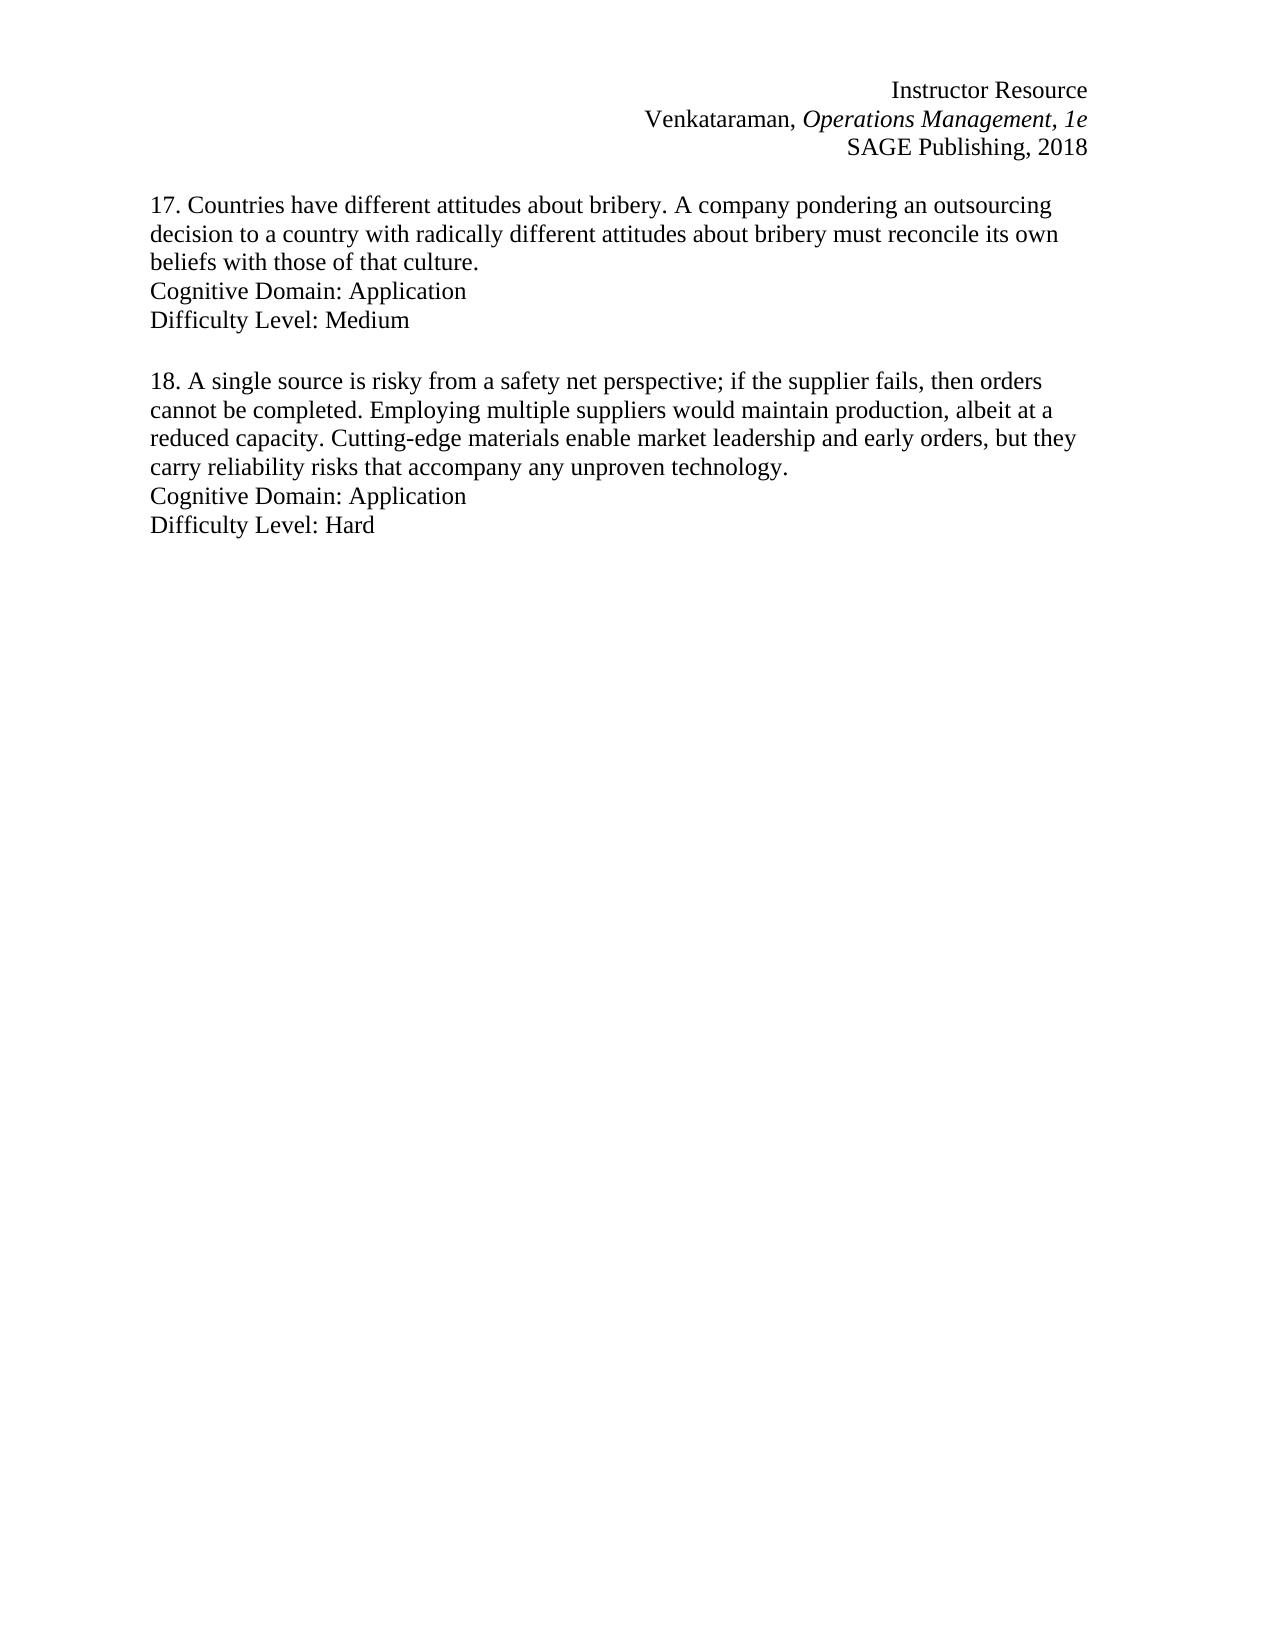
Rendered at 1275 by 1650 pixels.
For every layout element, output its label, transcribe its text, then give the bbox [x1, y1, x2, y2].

subtitle 17. Countries have different attitudes about bribery. A company pondering an outsourcing decision to a country with radically different attitudes about bribery must reconcile its own beliefs with those of that culture. [150, 190, 1087, 276]
subtitle Cognitive Domain: Application [150, 276, 1087, 305]
subtitle Cognitive Domain: Application [150, 481, 1087, 510]
subtitle 18. A single source is risky from a safety net perspective; if the supplier fails, then orders cannot be completed. Employing multiple suppliers would maintain production, albeit at a reduced capacity. Cutting-edge materials enable market leadership and early orders, but they carry reliability risks that accompany any unproven technology. [150, 366, 1087, 481]
subtitle Difficulty Level: Hard [150, 510, 1087, 538]
subtitle Difficulty Level: Medium [150, 305, 1087, 334]
